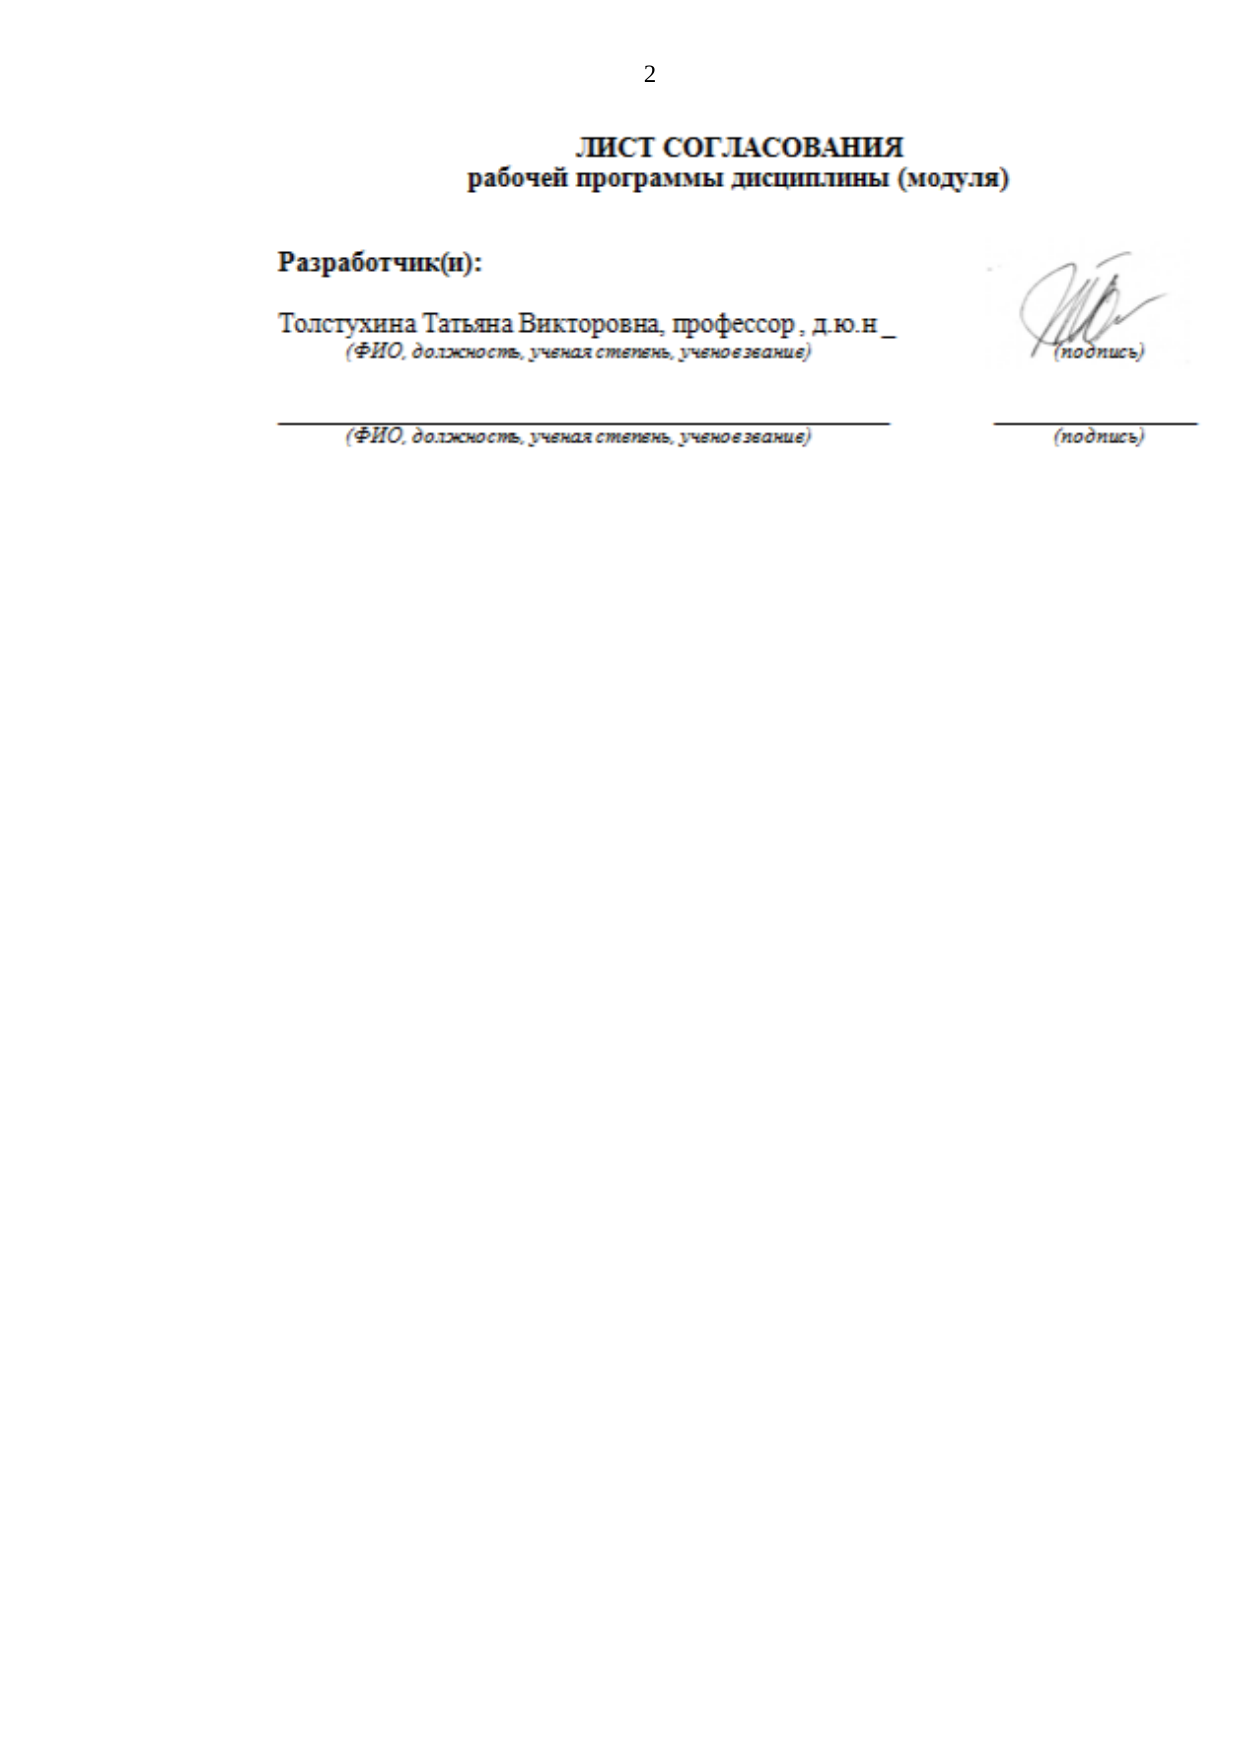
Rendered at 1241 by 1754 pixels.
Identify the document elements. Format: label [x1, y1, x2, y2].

picture [221, 118, 1219, 1210]
